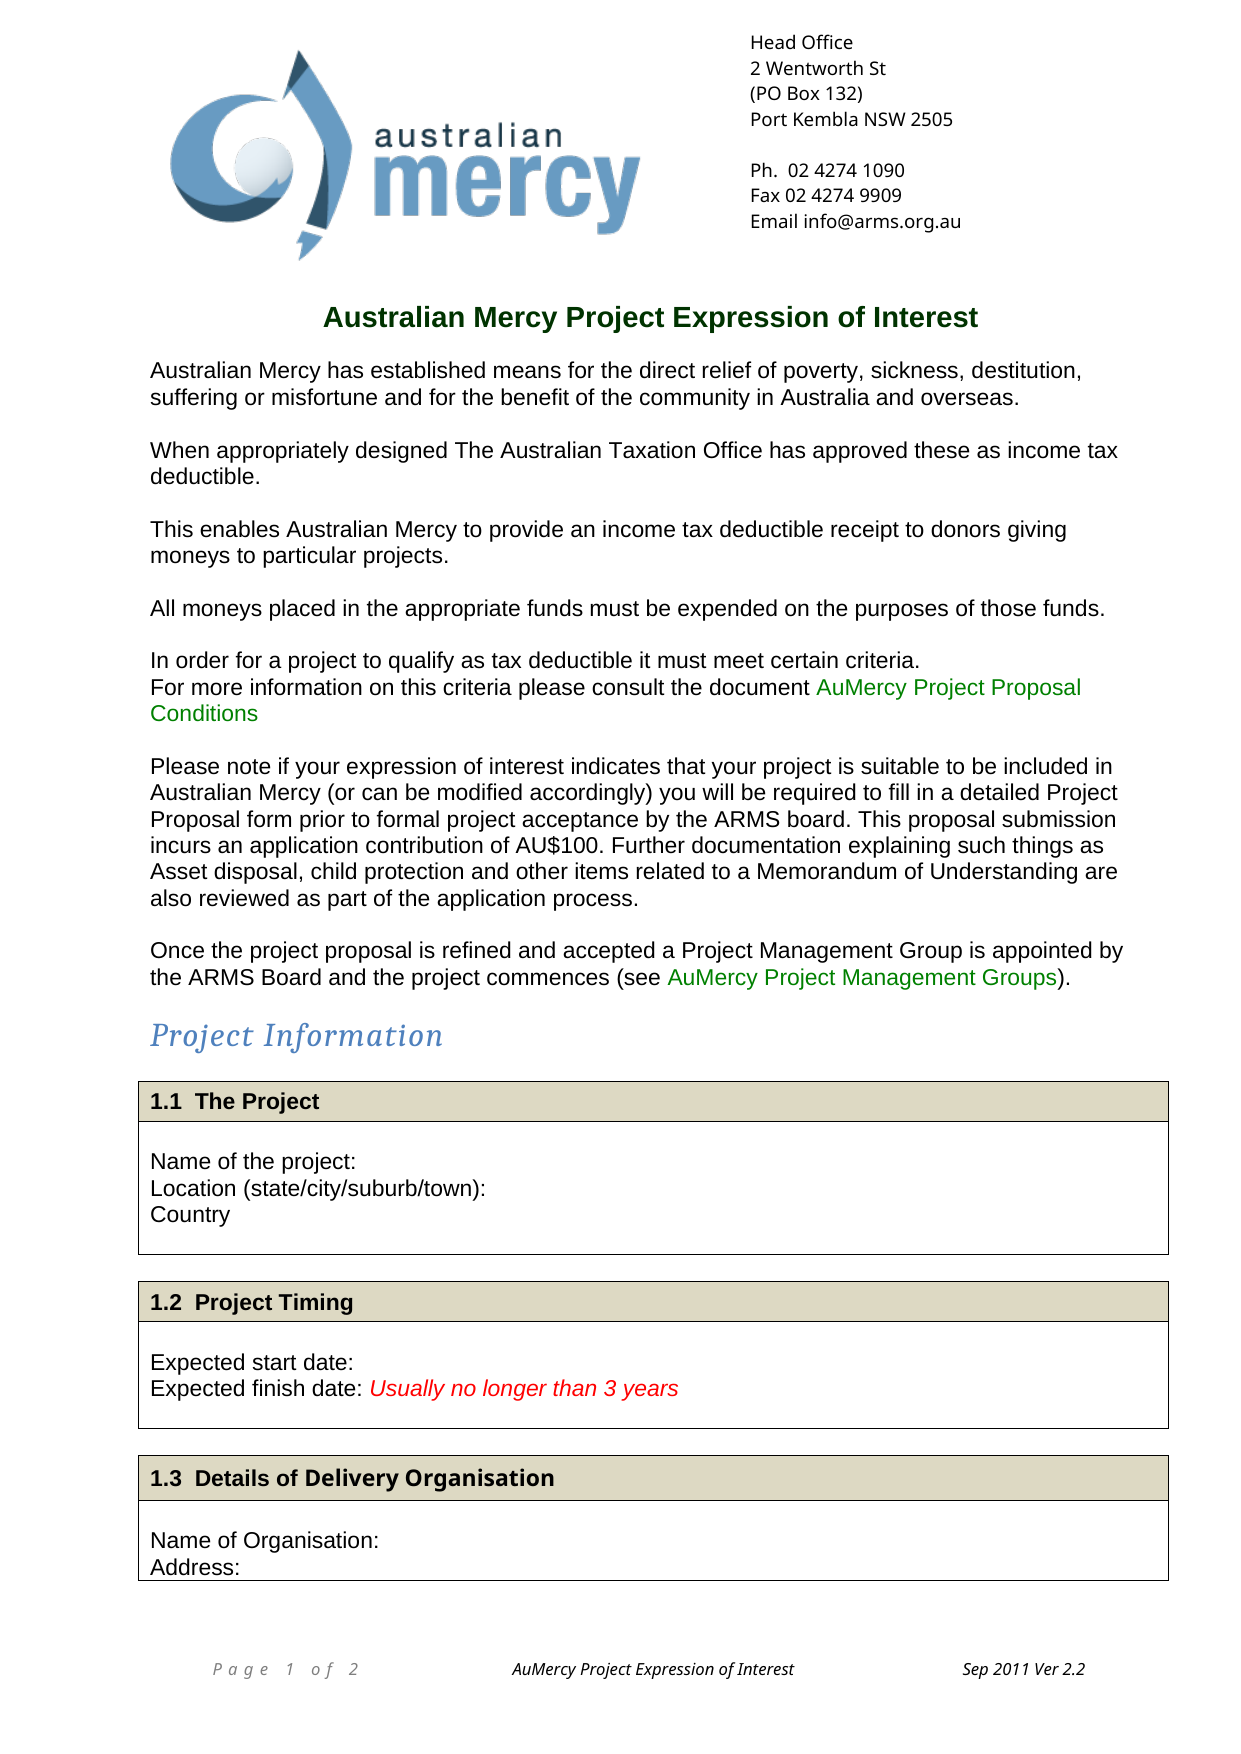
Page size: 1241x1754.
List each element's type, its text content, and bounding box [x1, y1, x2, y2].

text Australian Mercy Project Expression of Interest [150, 300, 1152, 333]
table_cell Name of the project: Location (state/city/suburb/town): Country [139, 1122, 1168, 1254]
table_cell Expected start date: Expected finish date: Usually no longer than 3 years [139, 1322, 1168, 1427]
text In order for a project to qualify as tax deductible it must meet certain criteria. [150, 647, 1152, 674]
text When appropriately designed The Australian Taxation Office has approved these as income tax deductible. [150, 437, 1152, 489]
text Please note if your expression of interest indicates that your project is suitable to be included in Australian Mercy (or can be modified accordingly) you will be required to fill in a detailed Project Proposal form prior to formal project acceptance by the ARMS board. This proposal submission incurs an application contribution of AU$100. Further documentation explaining such things as Asset disposal, child protection and other items related to a Memorandum of Understanding are also reviewed as part of the application process. [150, 753, 1152, 911]
table_header 1.2 Project Timing [139, 1282, 1168, 1321]
text Once the project proposal is refined and accepted a Project Management Group is appointed by the ARMS Board and the project commences (see AuMercy Project Management Groups). [150, 937, 1152, 990]
text This enables Australian Mercy to provide an income tax deductible receipt to donors giving moneys to particular projects. [150, 516, 1152, 568]
text Australian Mercy has established means for the direct relief of poverty, sickness, destitution, suffering or misfortune and for the benefit of the community in Australia and overseas. [150, 357, 1152, 410]
table_header 1.3 Details of Delivery Organisation [139, 1456, 1168, 1500]
text All moneys placed in the appropriate funds must be expended on the purposes of those funds. [150, 595, 1152, 621]
picture [155, 37, 659, 277]
table_header 1.1 The Project [139, 1082, 1168, 1121]
text For more information on this criteria please consult the document AuMercy Project Proposal Conditions [150, 674, 1152, 726]
subtitle Project Information [150, 1016, 1152, 1055]
table_cell Name of Organisation: Address: Email: Website: [139, 1501, 1168, 1580]
